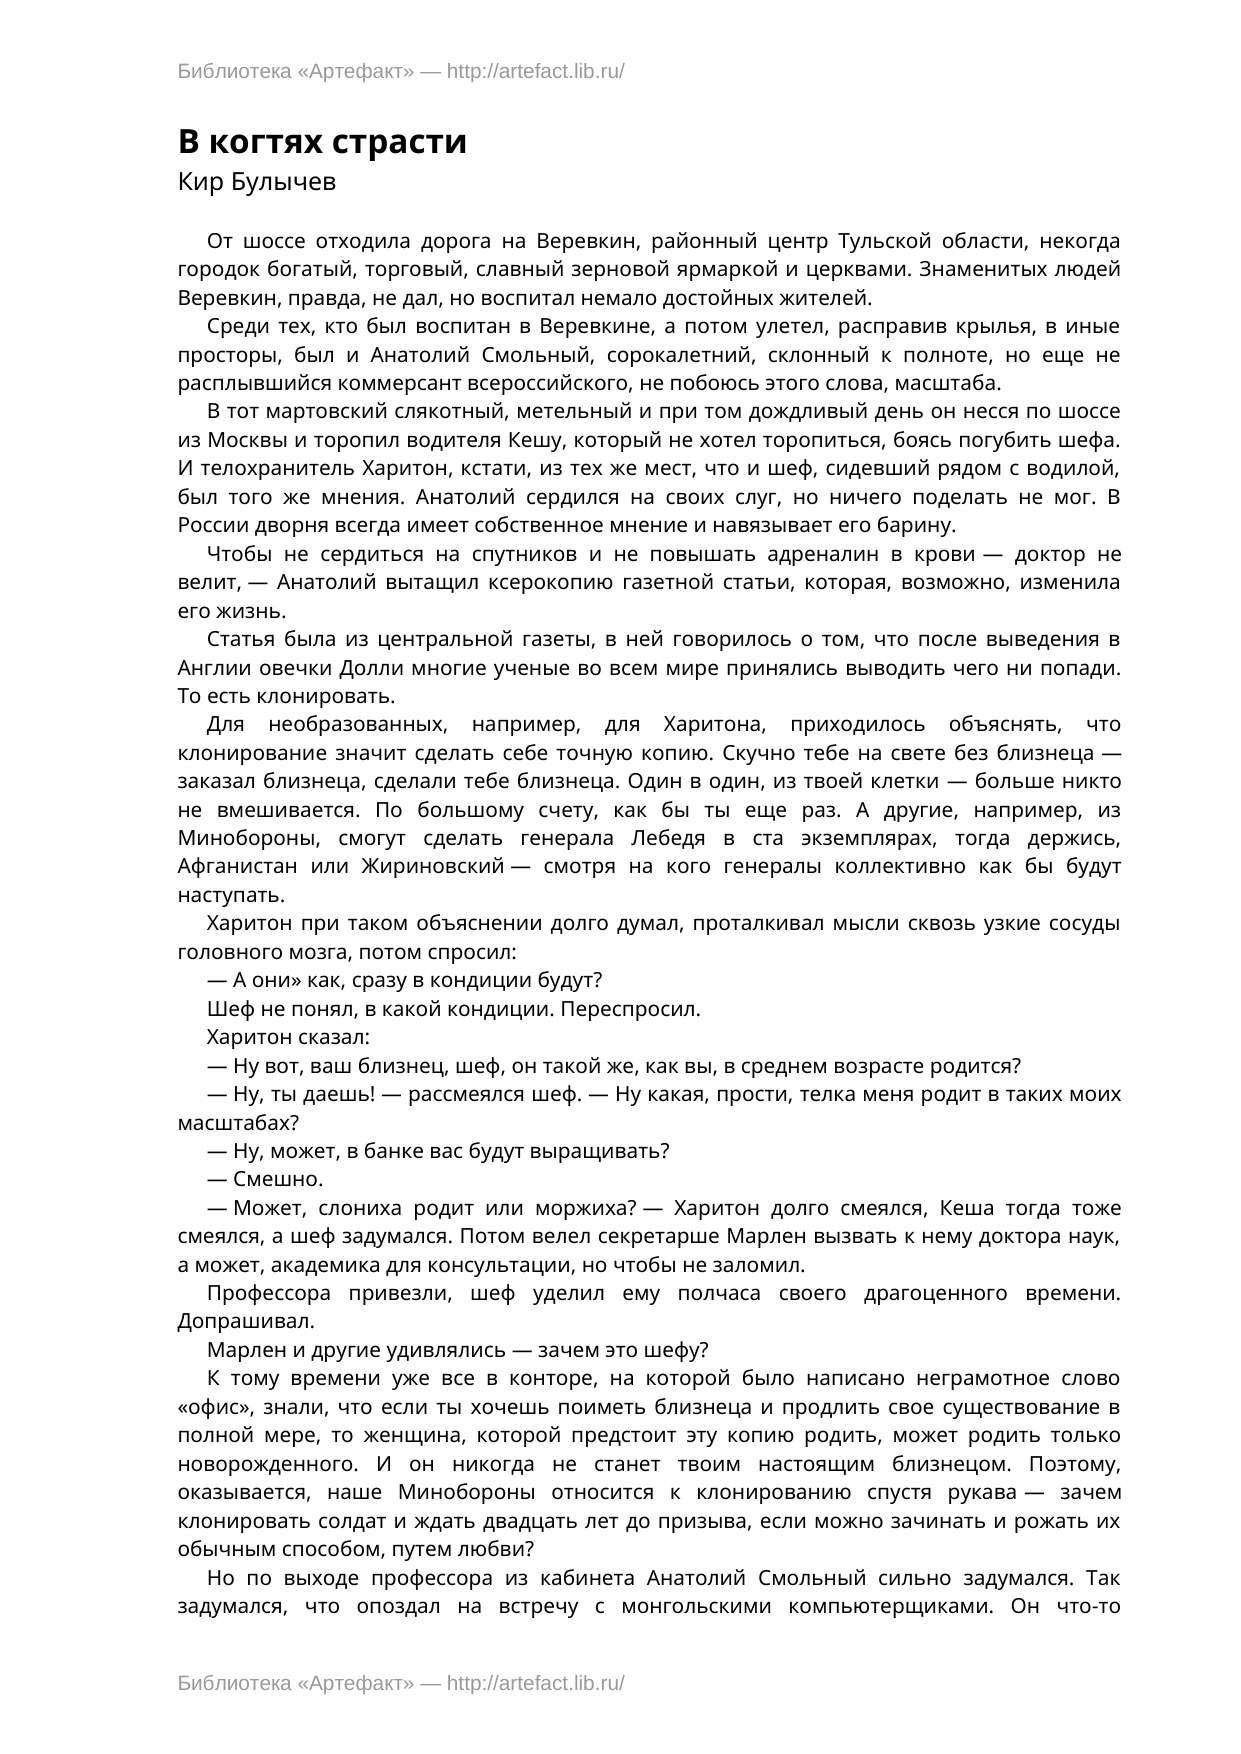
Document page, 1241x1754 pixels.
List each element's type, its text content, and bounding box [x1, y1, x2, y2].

text Харитон сказал: [177, 1022, 1122, 1051]
text Марлен и другие удивлялись — зачем это шефу? [177, 1335, 1122, 1363]
text От шоссе отходила дорога на Веревкин, районный центр Тульской области, некогда городок богатый, торговый, славный зерновой ярмаркой и церквами. Знаменитых людей Веревкин, правда, не дал, но воспитал немало достойных жителей. [177, 226, 1122, 311]
text — А они» как, сразу в кондиции будут? [177, 965, 1122, 994]
text — Ну вот, ваш близнец, шеф, он такой же, как вы, в среднем возрасте родится? [177, 1051, 1122, 1079]
text Для необразованных, например, для Харитона, приходилось объяснять, что клонирование значит сделать себе точную копию. Скучно тебе на свете без близнеца — заказал близнеца, сделали тебе близнеца. Один в один, из твоей клетки — больше никто не вмешивается. По большому счету, как бы ты еще раз. А другие, например, из Минобороны, смогут сделать генерала Лебедя в ста экземплярах, тогда держись, Афганистан или Жириновский — смотря на кого генералы коллективно как бы будут наступать. [177, 709, 1122, 908]
text — Ну, ты даешь! — рассмеялся шеф. — Ну какая, прости, телка меня родит в таких моих масштабах? [177, 1079, 1122, 1136]
text Шеф не понял, в какой кондиции. Переспросил. [177, 994, 1122, 1022]
text — Смешно. [177, 1164, 1122, 1193]
text Профессора привезли, шеф уделил ему полчаса своего драгоценного времени. Допрашивал. [177, 1278, 1122, 1335]
text В тот мартовский слякотный, метельный и при том дождливый день он несся по шоссе из Москвы и торопил водителя Кешу, который не хотел торопиться, боясь погубить шефа. И телохранитель Харитон, кстати, из тех же мест, что и шеф, сидевший рядом с водилой, был того же мнения. Анатолий сердился на своих слуг, но ничего поделать не мог. В России дворня всегда имеет собственное мнение и навязывает его барину. [177, 397, 1122, 539]
text — Ну, может, в банке вас будут выращивать? [177, 1136, 1122, 1164]
subtitle В когтях страсти [177, 118, 1122, 163]
text Чтобы не сердиться на спутников и не повышать адреналин в крови — доктор не велит, — Анатолий вытащил ксерокопию газетной статьи, которая, возможно, изменила его жизнь. [177, 539, 1122, 624]
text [177, 1563, 1122, 1619]
text К тому времени уже все в конторе, на которой было написано неграмотное слово «офис», знали, что если ты хочешь поиметь близнеца и продлить свое существование в полной мере, то женщина, которой предстоит эту копию родить, может родить только новорожденного. И он никогда не станет твоим настоящим близнецом. Поэтому, оказывается, наше Минобороны относится к клонированию спустя рукава — зачем клонировать солдат и ждать двадцать лет до призыва, если можно зачинать и рожать их обычным способом, путем любви? [177, 1363, 1122, 1563]
subtitle Кир Булычев [177, 163, 1122, 198]
text Статья была из центральной газеты, в ней говорилось о том, что после выведения в Англии овечки Долли многие ученые во всем мире принялись выводить чего ни попади. То есть клонировать. [177, 624, 1122, 709]
text Харитон при таком объяснении долго думал, проталкивал мысли сквозь узкие сосуды головного мозга, потом спросил: [177, 908, 1122, 965]
text Среди тех, кто был воспитан в Веревкине, а потом улетел, расправив крылья, в иные просторы, был и Анатолий Смольный, сорокалетний, склонный к полноте, но еще не расплывшийся коммерсант всероссийского, не побоюсь этого слова, масштаба. [177, 311, 1122, 397]
text — Может, слониха родит или моржиха? — Харитон долго смеялся, Кеша тогда тоже смеялся, а шеф задумался. Потом велел секретарше Марлен вызвать к нему доктора наук, а может, академика для консультации, но чтобы не заломил. [177, 1193, 1122, 1278]
